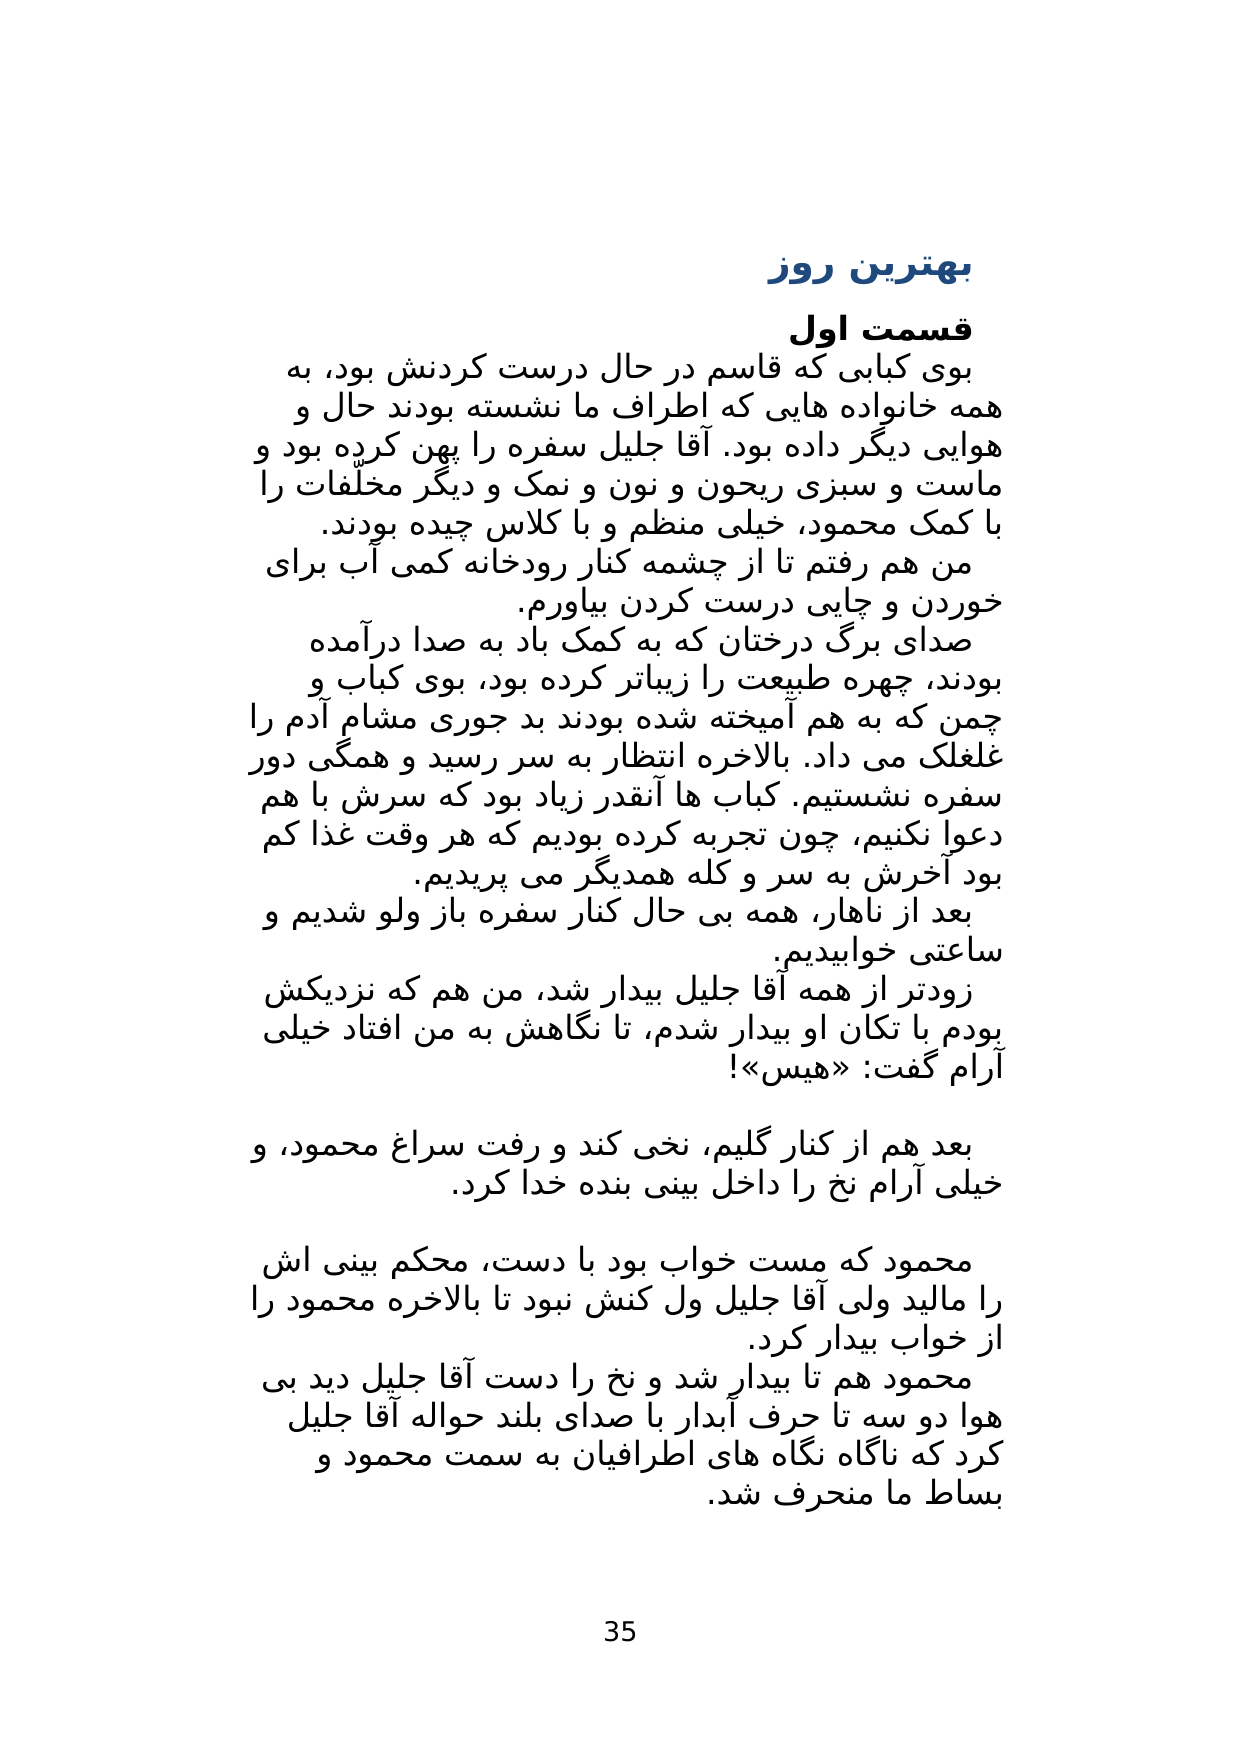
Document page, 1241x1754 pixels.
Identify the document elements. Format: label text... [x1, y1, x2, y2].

text محمود هم تا بیدار شد و نخ را دست آقا جلیل دید بی هوا دو سه تا حرف آبدار با صدای بلند حواله آقا جلیل کرد که ناگاه نگاه های اطرافیان به سمت محمود و بساط ما منحرف شد. [236, 1357, 1004, 1513]
text بوی کبابی که قاسم در حال درست کردنش بود، به همه خانواده هایی که اطراف ما نشسته بودند حال و هوایی دیگر داده بود. آقا جلیل سفره را پهن کرده بود و ماست و سبزی ریحون و نون و نمک و دیگر مخلّفات را با کمک محمود، خیلی منظم و با کلاس چیده بودند. [236, 348, 1004, 542]
text بعد هم از کنار گلیم، نخی کند و رفت سراغ محمود، و خیلی آرام نخ را داخل بینی بنده خدا کرد. [236, 1124, 1004, 1202]
text صدای برگ درختان که به کمک باد به صدا درآمده بودند، چهره طبیعت را زیباتر کرده بود، بوی کباب و چمن که به هم آمیخته شده بودند بد جوری مشام آدم را غلغلک می داد. بالاخره انتظار به سر رسید و همگی دور سفره نشستیم. کباب ها آنقدر زیاد بود که سرش با هم دعوا نکنیم، چون تجربه کرده بودیم که هر وقت غذا کم بود آخرش به سر و کله همدیگر می پریدیم. [236, 620, 1004, 892]
subtitle بهترین روز [236, 241, 1004, 284]
text محمود که مست خواب بود با دست، محکم بینی اش را مالید ولی آقا جلیل ول کنش نبود تا بالاخره محمود را از خواب بیدار کرد. [236, 1241, 1004, 1357]
text زودتر از همه آقا جلیل بیدار شد، من هم که نزدیکش بودم با تکان او بیدار شدم، تا نگاهش به من افتاد خیلی آرام گفت: «هیس»! [236, 970, 1004, 1086]
text بعد از ناهار، همه بی حال کنار سفره باز ولو شدیم و ساعتی خوابیدیم. [236, 892, 1004, 970]
text من هم رفتم تا از چشمه کنار رودخانه کمی آب برای خوردن و چایی درست کردن بیاورم. [236, 542, 1004, 620]
text قسمت اول [236, 309, 1004, 348]
